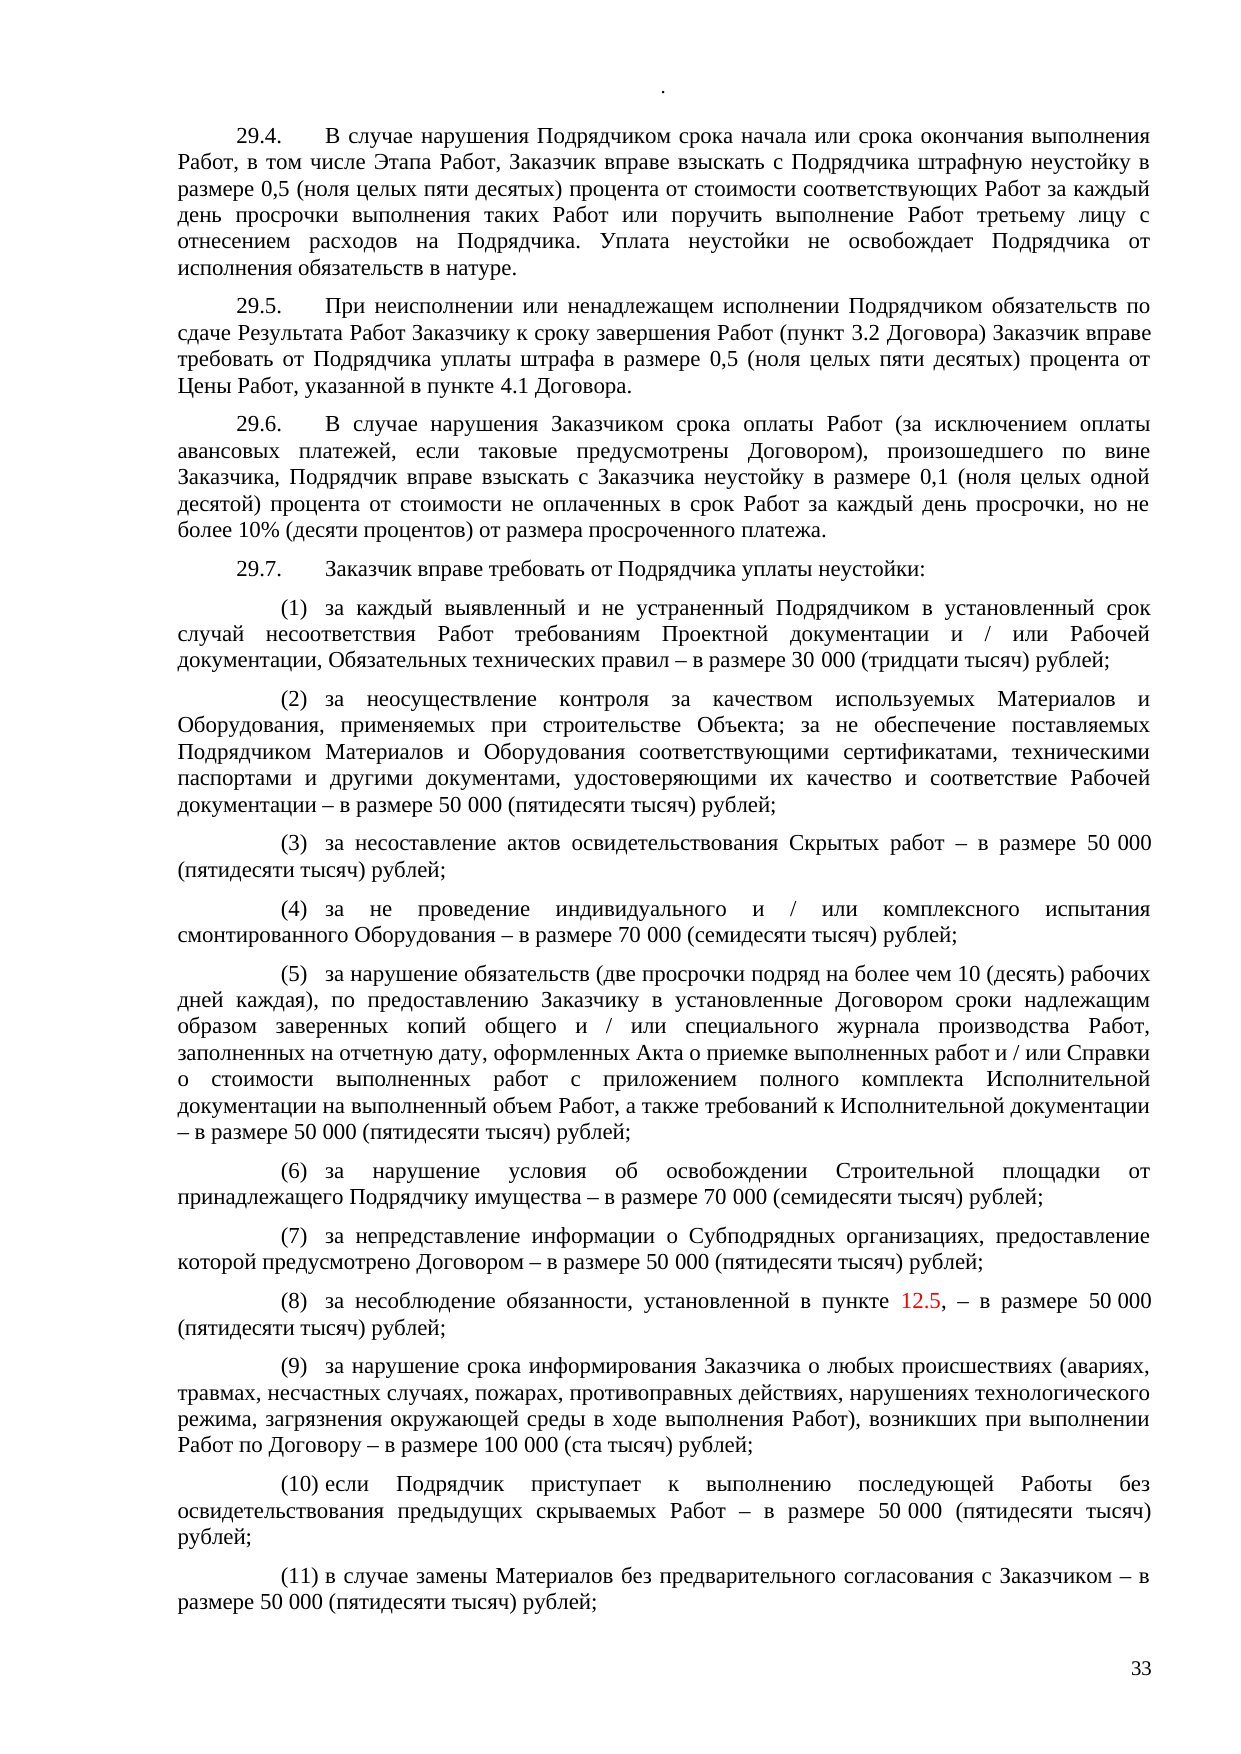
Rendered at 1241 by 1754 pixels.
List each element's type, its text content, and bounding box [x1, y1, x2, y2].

text за каждый выявленный и не устраненный Подрядчиком в установленный срок случай несоответствия Работ требованиям Проектной документации и / или Рабочей документации, Обязательных технических правил – в размере 30 000 (тридцати тысяч) рублей; [177, 594, 1152, 673]
text в случае замены Материалов без предварительного согласования с Заказчиком – в размере 50 000 (пятидесяти тысяч) рублей; [177, 1562, 1152, 1615]
text за нарушение срока информирования Заказчика о любых происшествиях (авариях, травмах, несчастных случаях, пожарах, противоправных действиях, нарушениях технологического режима, загрязнения окружающей среды в ходе выполнения Работ), возникших при выполнении Работ по Договору – в размере 100 000 (ста тысяч) рублей; [177, 1352, 1152, 1458]
text за нарушение обязательств (две просрочки подряд на более чем 10 (десять) рабочих дней каждая), по предоставлению Заказчику в установленные Договором сроки надлежащим образом заверенных копий общего и / или специального журнала производства Работ, заполненных на отчетную дату, оформленных Акта о приемке выполненных работ и / или Справки о стоимости выполненных работ с приложением полного комплекта Исполнительной документации на выполненный объем Работ, а также требований к Исполнительной документации – в размере 50 000 (пятидесяти тысяч) рублей; [177, 960, 1152, 1144]
text за не проведение индивидуального и / или комплексного испытания смонтированного Оборудования – в размере 70 000 (семидесяти тысяч) рублей; [177, 895, 1152, 947]
text за несоставление актов освидетельствования Скрытых работ – в размере 50 000 (пятидесяти тысяч) рублей; [177, 829, 1152, 882]
text за несоблюдение обязанности, установленной в пункте 12.5, – в размере 50 000 (пятидесяти тысяч) рублей; [177, 1287, 1152, 1340]
text Заказчик вправе требовать от Подрядчика уплаты неустойки: [177, 555, 1152, 581]
text В случае нарушения Заказчиком срока оплаты Работ (за исключением оплаты авансовых платежей, если таковые предусмотрены Договором), произошедшего по вине Заказчика, Подрядчик вправе взыскать с Заказчика неустойку в размере 0,1 (ноля целых одной десятой) процента от стоимости не оплаченных в срок Работ за каждый день просрочки, но не более 10% (десяти процентов) от размера просроченного платежа. [177, 411, 1152, 542]
text за нарушение условия об освобождении Строительной площадки от принадлежащего Подрядчику имущества – в размере 70 000 (семидесяти тысяч) рублей; [177, 1157, 1152, 1209]
text В случае нарушения Подрядчиком срока начала или срока окончания выполнения Работ, в том числе Этапа Работ, Заказчик вправе взыскать с Подрядчика штрафную неустойку в размере 0,5 (ноля целых пяти десятых) процента от стоимости соответствующих Работ за каждый день просрочки выполнения таких Работ или поручить выполнение Работ третьему лицу с отнесением расходов на Подрядчика. Уплата неустойки не освобождает Подрядчика от исполнения обязательств в натуре. [177, 122, 1152, 280]
text При неисполнении или ненадлежащем исполнении Подрядчиком обязательств по сдаче Результата Работ Заказчику к сроку завершения Работ (пункт 3.2 Договора) Заказчик вправе требовать от Подрядчика уплаты штрафа в размере 0,5 (ноля целых пяти десятых) процента от Цены Работ, указанной в пункте 4.1 Договора. [177, 293, 1152, 398]
text за непредставление информации о Субподрядных организациях, предоставление которой предусмотрено Договором – в размере 50 000 (пятидесяти тысяч) рублей; [177, 1222, 1152, 1275]
text если Подрядчик приступает к выполнению последующей Работы без освидетельствования предыдущих скрываемых Работ – в размере 50 000 (пятидесяти тысяч) рублей; [177, 1470, 1152, 1549]
text за неосуществление контроля за качеством используемых Материалов и Оборудования, применяемых при строительстве Объекта; за не обеспечение поставляемых Подрядчиком Материалов и Оборудования соответствующими сертификатами, техническими паспортами и другими документами, удостоверяющими их качество и соответствие Рабочей документации – в размере 50 000 (пятидесяти тысяч) рублей; [177, 685, 1152, 817]
